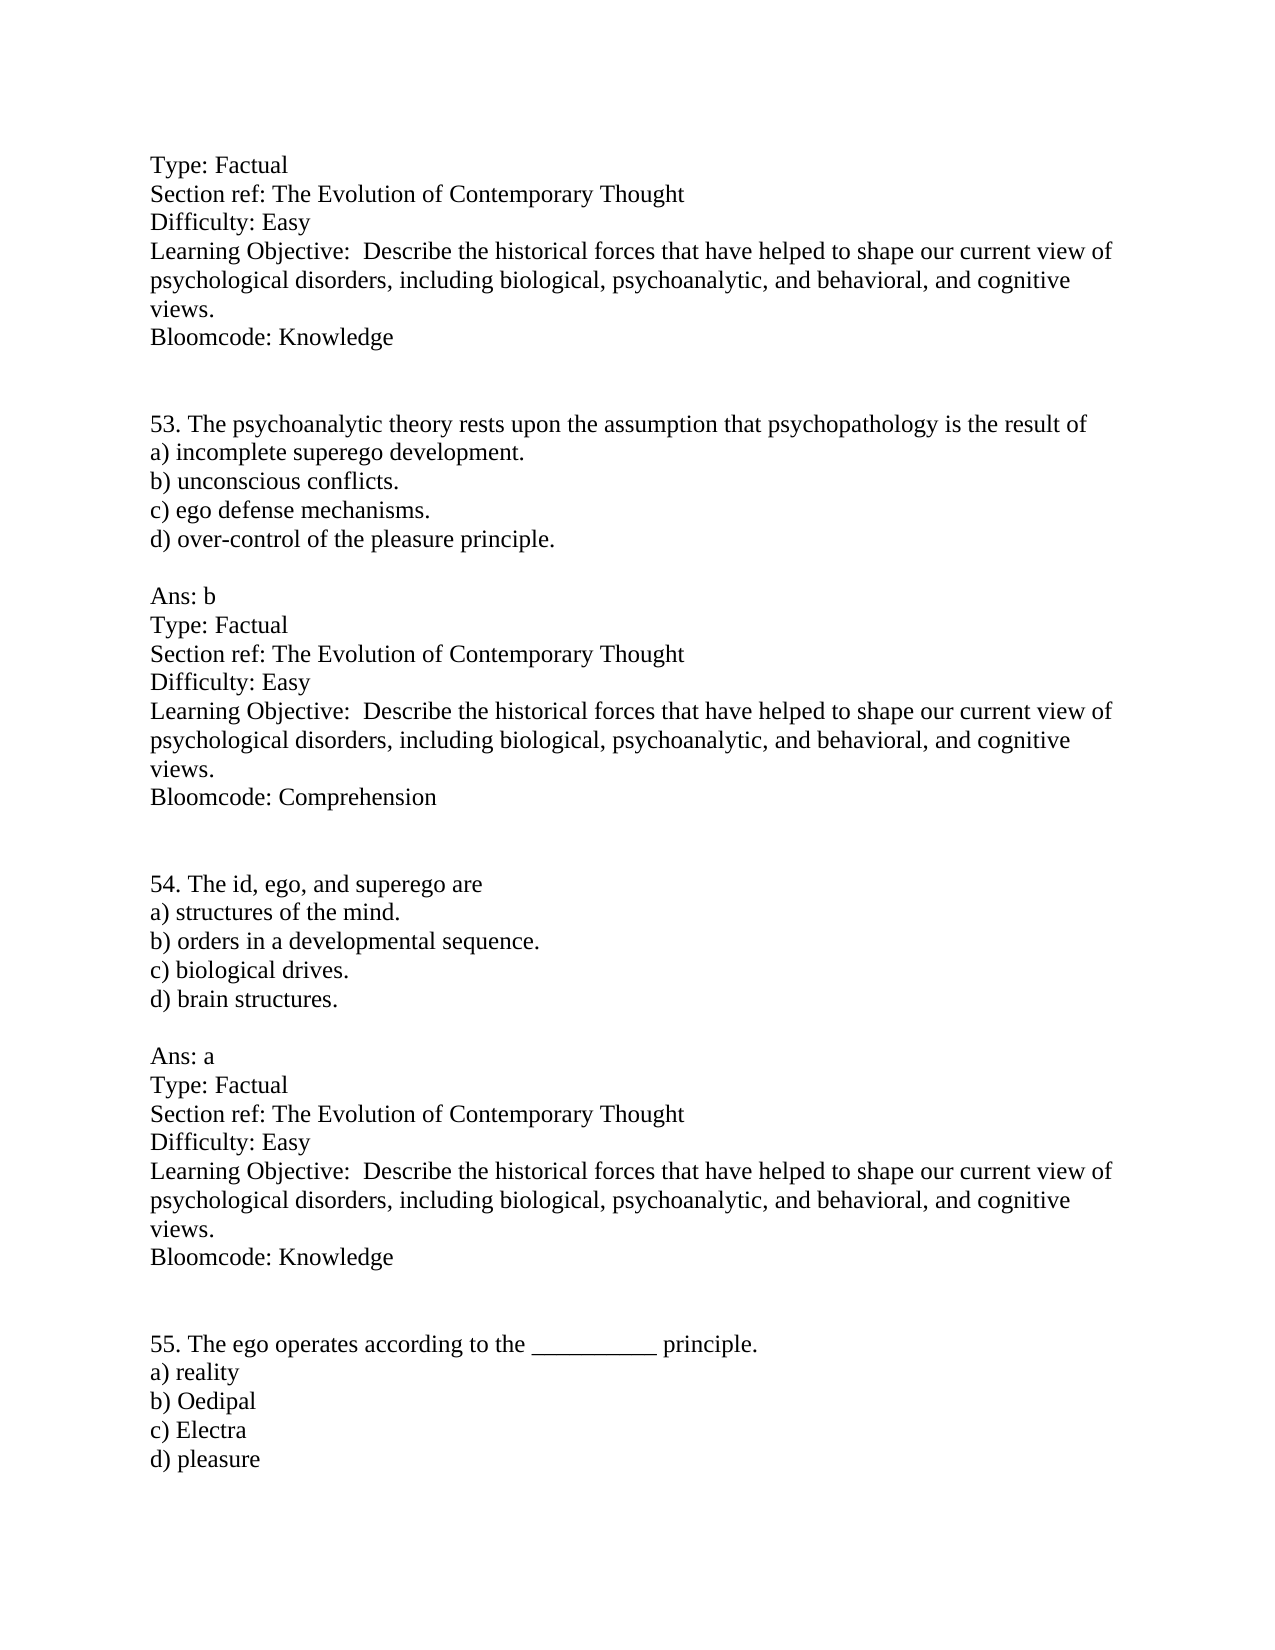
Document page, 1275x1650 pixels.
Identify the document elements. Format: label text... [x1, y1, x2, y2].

text Difficulty: Easy [150, 1127, 1125, 1156]
text a) incomplete superego development. [150, 437, 1125, 466]
text Ans: a [150, 1041, 1125, 1070]
text 53. The psychoanalytic theory rests upon the assumption that psychopathology is the result of [150, 409, 1125, 437]
text c) biological drives. [150, 955, 1125, 984]
text b) orders in a developmental sequence. [150, 926, 1125, 955]
text 54. The id, ego, and superego are [150, 869, 1125, 897]
text d) brain structures. [150, 984, 1125, 1012]
text c) Electra [150, 1415, 1125, 1444]
text Type: Factual [150, 1070, 1125, 1099]
text Bloomcode: Knowledge [150, 322, 1125, 351]
text Section ref: The Evolution of Contemporary Thought [150, 179, 1125, 207]
text d) pleasure [150, 1444, 1125, 1472]
text a) structures of the mind. [150, 897, 1125, 926]
text Type: Factual [150, 610, 1125, 639]
text c) ego defense mechanisms. [150, 495, 1125, 524]
text Ans: b [150, 581, 1125, 610]
text b) Oedipal [150, 1386, 1125, 1415]
text Bloomcode: Knowledge [150, 1242, 1125, 1271]
text d) over-control of the pleasure principle. [150, 524, 1125, 552]
text Type: Factual [150, 150, 1125, 179]
text Bloomcode: Comprehension [150, 782, 1125, 811]
text Difficulty: Easy [150, 207, 1125, 236]
text Section ref: The Evolution of Contemporary Thought [150, 1099, 1125, 1127]
text b) unconscious conflicts. [150, 466, 1125, 495]
text Section ref: The Evolution of Contemporary Thought [150, 639, 1125, 667]
text a) reality [150, 1357, 1125, 1386]
text Difficulty: Easy [150, 667, 1125, 696]
text 55. The ego operates according to the __________ principle. [150, 1329, 1125, 1357]
